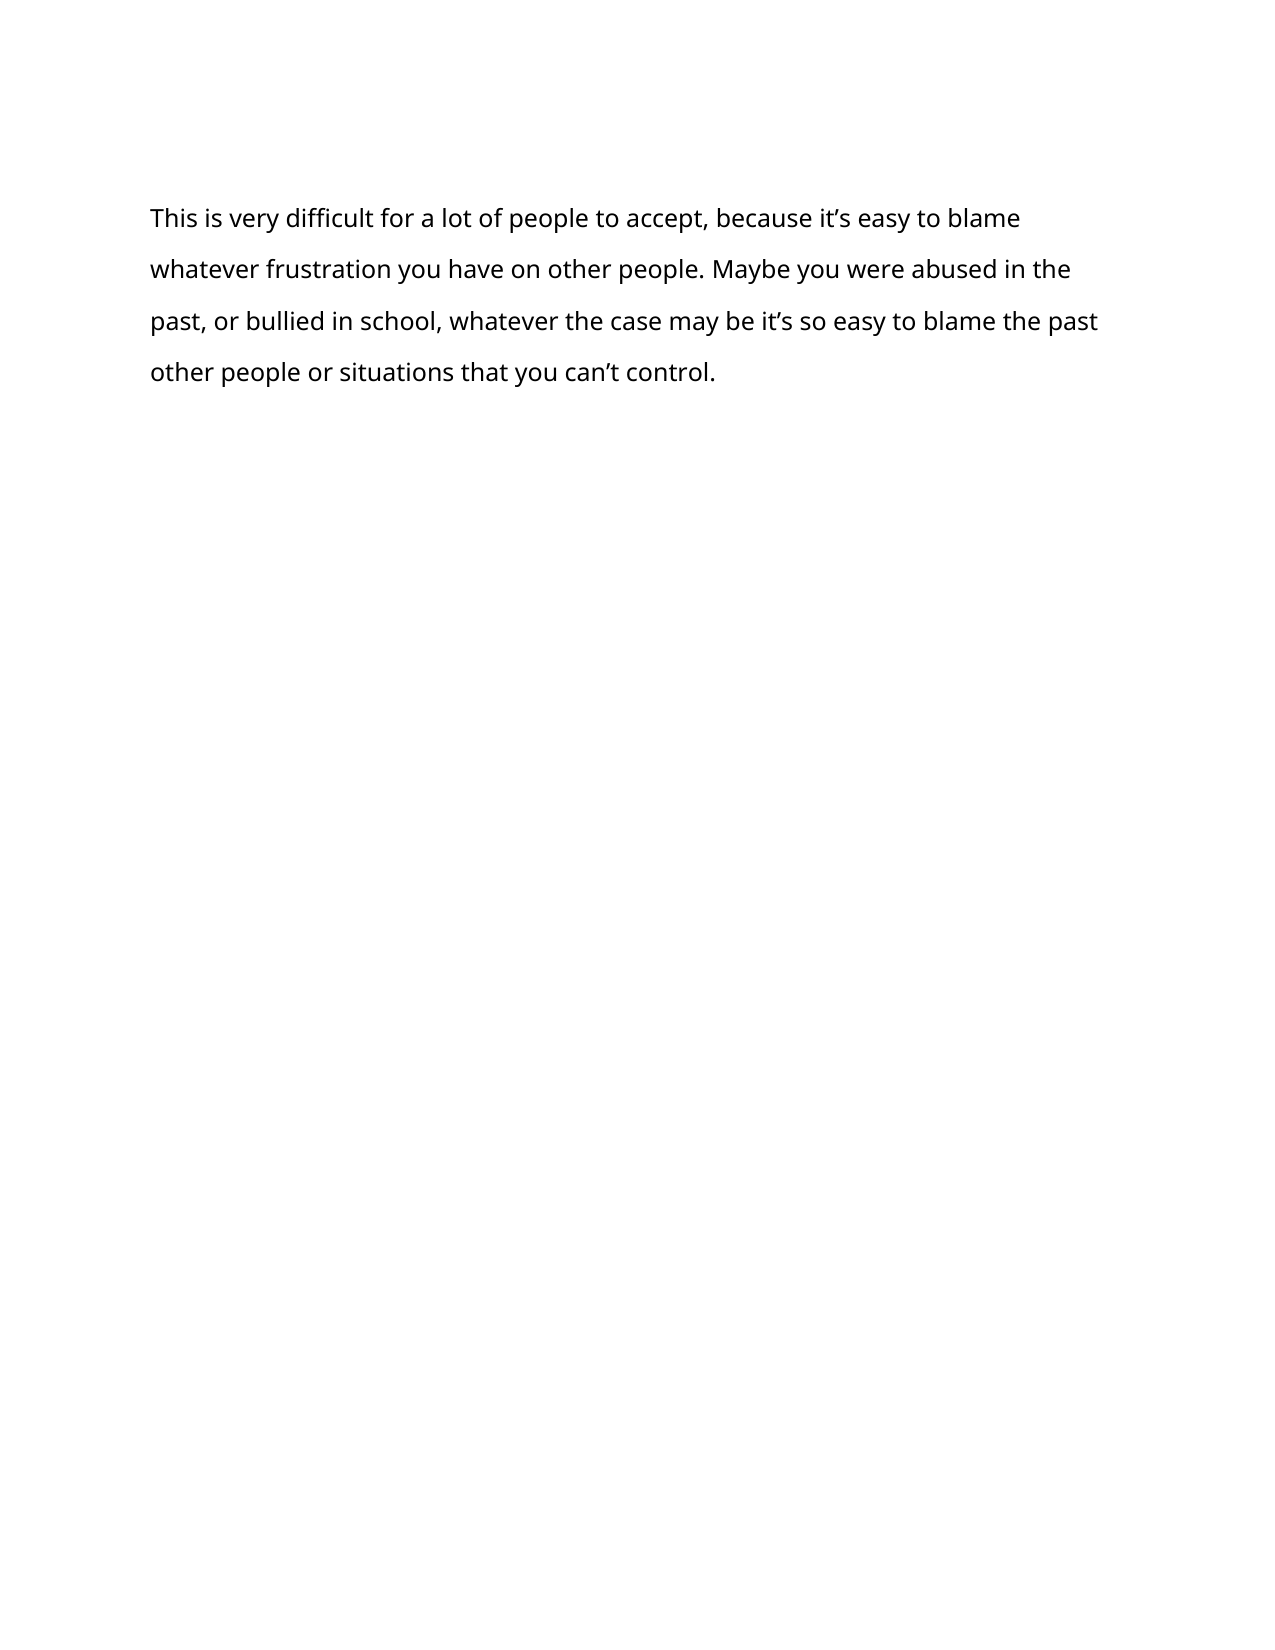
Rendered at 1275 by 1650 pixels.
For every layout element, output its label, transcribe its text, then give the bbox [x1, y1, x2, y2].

text This is very difficult for a lot of people to accept, because it’s easy to blame whatever frustration you have on other people. Maybe you were abused in the past, or bullied in school, whatever the case may be it’s so easy to blame the past other people or situations that you can’t control. [150, 201, 1125, 388]
